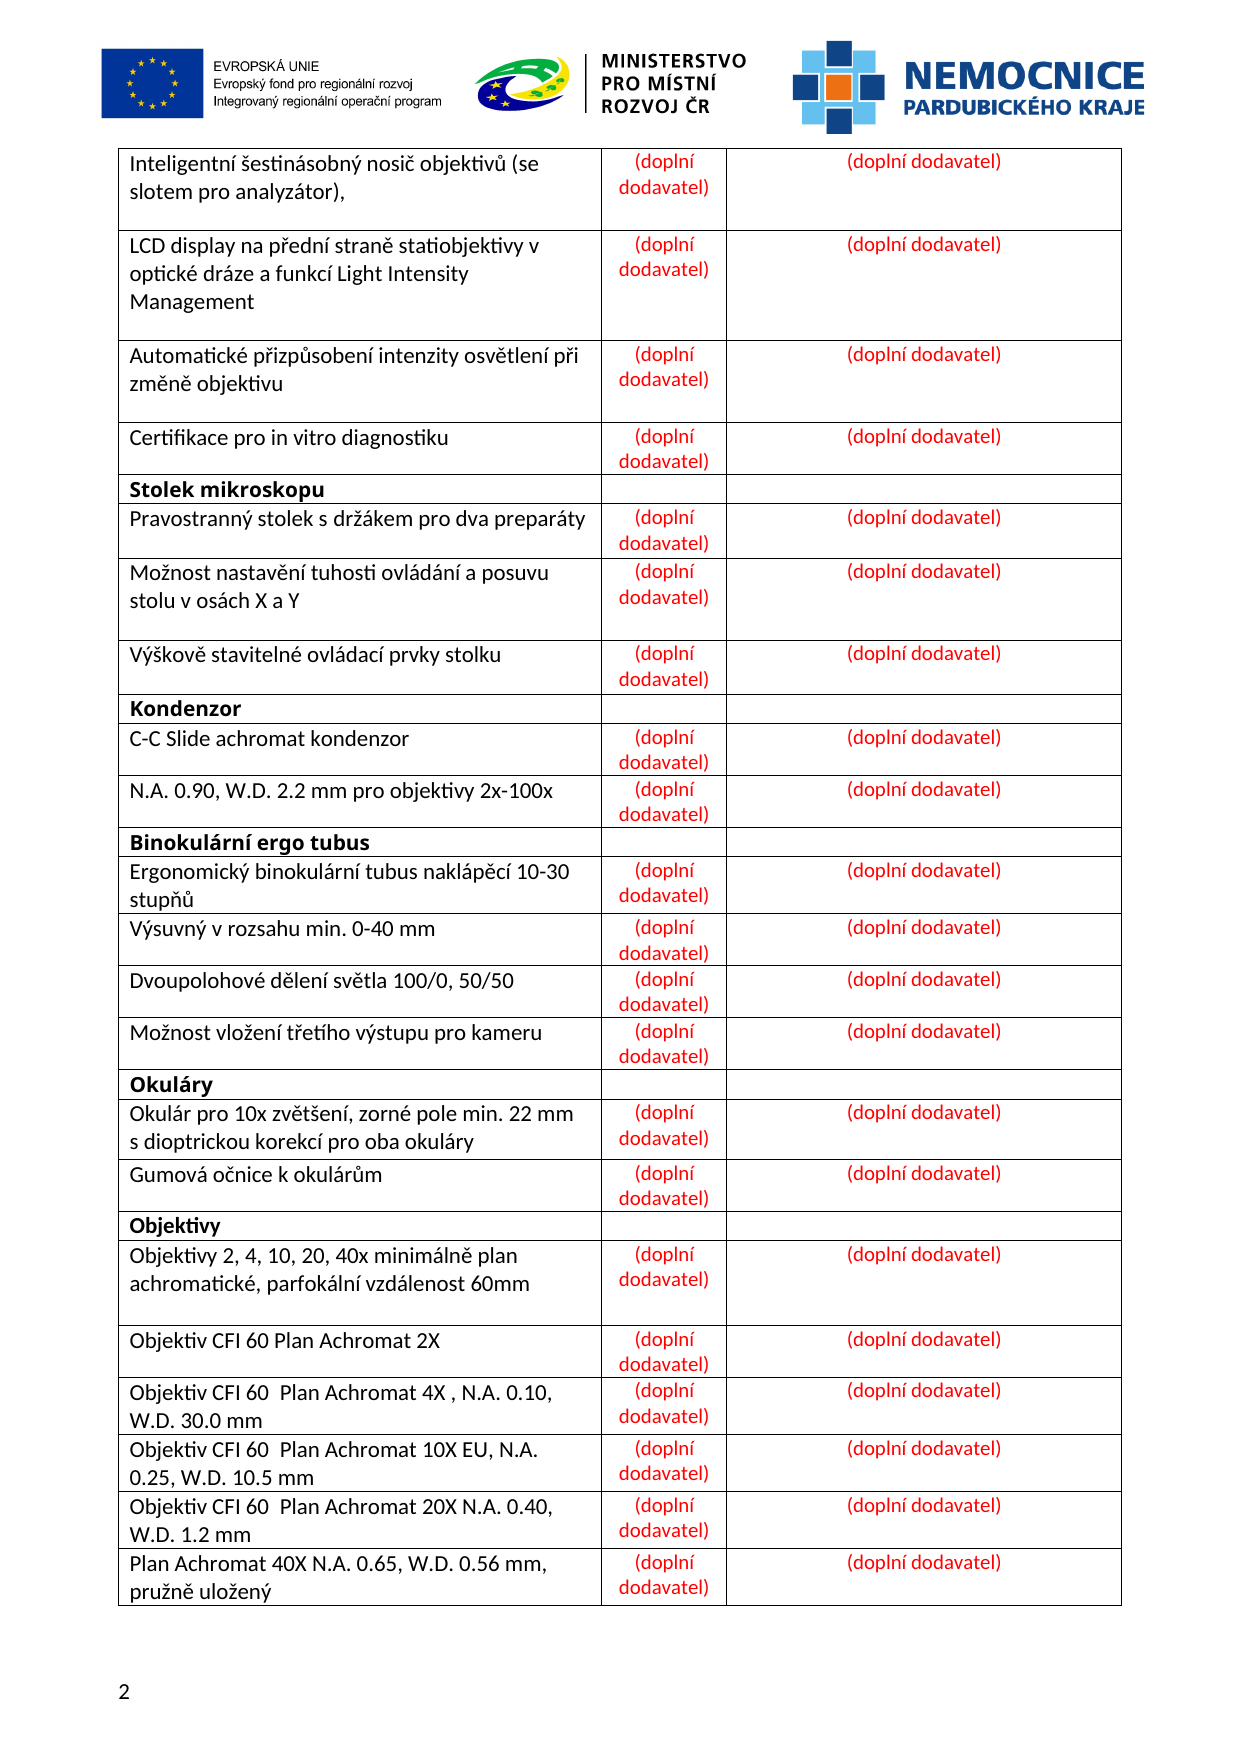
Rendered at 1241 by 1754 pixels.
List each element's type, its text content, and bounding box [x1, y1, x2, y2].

table_cell [727, 475, 1121, 503]
table_cell Výškově stavitelné ovládací prvky stolku [119, 641, 601, 693]
table_cell [602, 1212, 726, 1240]
table_cell (doplní dodavatel) [602, 149, 726, 230]
table_cell (doplní dodavatel) [727, 504, 1121, 557]
table_cell (doplní dodavatel) [727, 1100, 1121, 1159]
table_cell [727, 1070, 1121, 1098]
table_cell (doplní dodavatel) [727, 423, 1121, 474]
table_cell Objektivy [119, 1212, 601, 1240]
table_cell (doplní dodavatel) [602, 1435, 726, 1491]
table_cell Objektivy 2, 4, 10, 20, 40x minimálně plan achromatické, parfokální vzdálenost 60mm [119, 1241, 601, 1325]
table_cell (doplní dodavatel) [727, 149, 1121, 230]
table_cell (doplní dodavatel) [727, 776, 1121, 827]
table_cell C-C Slide achromat kondenzor [119, 724, 601, 775]
table_cell Výsuvný v rozsahu min. 0-40 mm [119, 914, 601, 965]
table_cell (doplní dodavatel) [602, 1492, 726, 1548]
table_cell (doplní dodavatel) [727, 559, 1121, 639]
table_cell Binokulární ergo tubus [119, 828, 601, 856]
table_cell (doplní dodavatel) [602, 724, 726, 775]
table_cell Gumová očnice k okulárům [119, 1160, 601, 1211]
table_cell (doplní dodavatel) [602, 1241, 726, 1325]
table_cell Automatické přizpůsobení intenzity osvětlení při změně objektivu [119, 341, 601, 422]
table_cell (doplní dodavatel) [727, 1018, 1121, 1069]
table_cell (doplní dodavatel) [602, 231, 726, 340]
table_cell [602, 475, 726, 503]
table_cell (doplní dodavatel) [602, 559, 726, 639]
table_cell (doplní dodavatel) [727, 641, 1121, 693]
table_cell (doplní dodavatel) [602, 341, 726, 422]
table_cell Objektiv CFI 60 Plan Achromat 20X N.A. 0.40, W.D. 1.2 mm [119, 1492, 601, 1548]
table_cell (doplní dodavatel) [602, 504, 726, 557]
table_cell (doplní dodavatel) [727, 1492, 1121, 1548]
table_cell (doplní dodavatel) [727, 724, 1121, 775]
table_cell (doplní dodavatel) [602, 776, 726, 827]
table_cell (doplní dodavatel) [602, 1160, 726, 1211]
table_cell (doplní dodavatel) [727, 1435, 1121, 1491]
table_cell (doplní dodavatel) [727, 1549, 1121, 1605]
table_cell (doplní dodavatel) [602, 641, 726, 693]
table_cell Možnost vložení třetího výstupu pro kameru [119, 1018, 601, 1069]
table_cell Plan Achromat 40X N.A. 0.65, W.D. 0.56 mm, pružně uložený [119, 1549, 601, 1605]
table_cell (doplní dodavatel) [602, 914, 726, 965]
table_cell (doplní dodavatel) [727, 1241, 1121, 1325]
table_cell Pravostranný stolek s držákem pro dva preparáty [119, 504, 601, 557]
table_cell [727, 1212, 1121, 1240]
table_cell (doplní dodavatel) [602, 1100, 726, 1159]
table_cell (doplní dodavatel) [727, 1326, 1121, 1377]
table_cell (doplní dodavatel) [727, 1378, 1121, 1434]
table_cell (doplní dodavatel) [602, 966, 726, 1017]
table_cell (doplní dodavatel) [727, 1160, 1121, 1211]
table_cell (doplní dodavatel) [727, 857, 1121, 913]
table_cell (doplní dodavatel) [602, 423, 726, 474]
picture [791, 39, 1145, 135]
table_cell Inteligentní šestinásobný nosič objektivů (se slotem pro analyzátor), [119, 149, 601, 230]
table_cell [727, 695, 1121, 723]
table_cell LCD display na přední straně statiobjektivy v optické dráze a funkcí Light Intensity Management [119, 231, 601, 340]
table_cell [727, 828, 1121, 856]
table_cell Certifikace pro in vitro diagnostiku [119, 423, 601, 474]
table_cell (doplní dodavatel) [727, 914, 1121, 965]
table_cell N.A. 0.90, W.D. 2.2 mm pro objektivy 2x-100x [119, 776, 601, 827]
table_cell (doplní dodavatel) [727, 341, 1121, 422]
table_cell Okuláry [119, 1070, 601, 1098]
table_cell (doplní dodavatel) [602, 857, 726, 913]
table_cell (doplní dodavatel) [602, 1549, 726, 1605]
table_cell Okulár pro 10x zvětšení, zorné pole min. 22 mm s dioptrickou korekcí pro oba okuláry [119, 1100, 601, 1159]
table_cell [602, 1070, 726, 1098]
table_cell (doplní dodavatel) [602, 1326, 726, 1377]
table_cell (doplní dodavatel) [602, 1378, 726, 1434]
table_cell Stolek mikroskopu [119, 475, 601, 503]
table_cell [602, 828, 726, 856]
table_cell Objektiv CFI 60 Plan Achromat 10X EU, N.A. 0.25, W.D. 10.5 mm [119, 1435, 601, 1491]
table_cell Objektiv CFI 60 Plan Achromat 4X , N.A. 0.10, W.D. 30.0 mm [119, 1378, 601, 1434]
picture [79, 25, 768, 141]
table_cell Možnost nastavění tuhosti ovládání a posuvu stolu v osách X a Y [119, 559, 601, 639]
table_cell Ergonomický binokulární tubus naklápěcí 10-30 stupňů [119, 857, 601, 913]
table_cell Dvoupolohové dělení světla 100/0, 50/50 [119, 966, 601, 1017]
table_cell (doplní dodavatel) [727, 231, 1121, 340]
table_cell [602, 695, 726, 723]
table_cell (doplní dodavatel) [727, 966, 1121, 1017]
table_cell Objektiv CFI 60 Plan Achromat 2X [119, 1326, 601, 1377]
table_cell Kondenzor [119, 695, 601, 723]
table_cell (doplní dodavatel) [602, 1018, 726, 1069]
